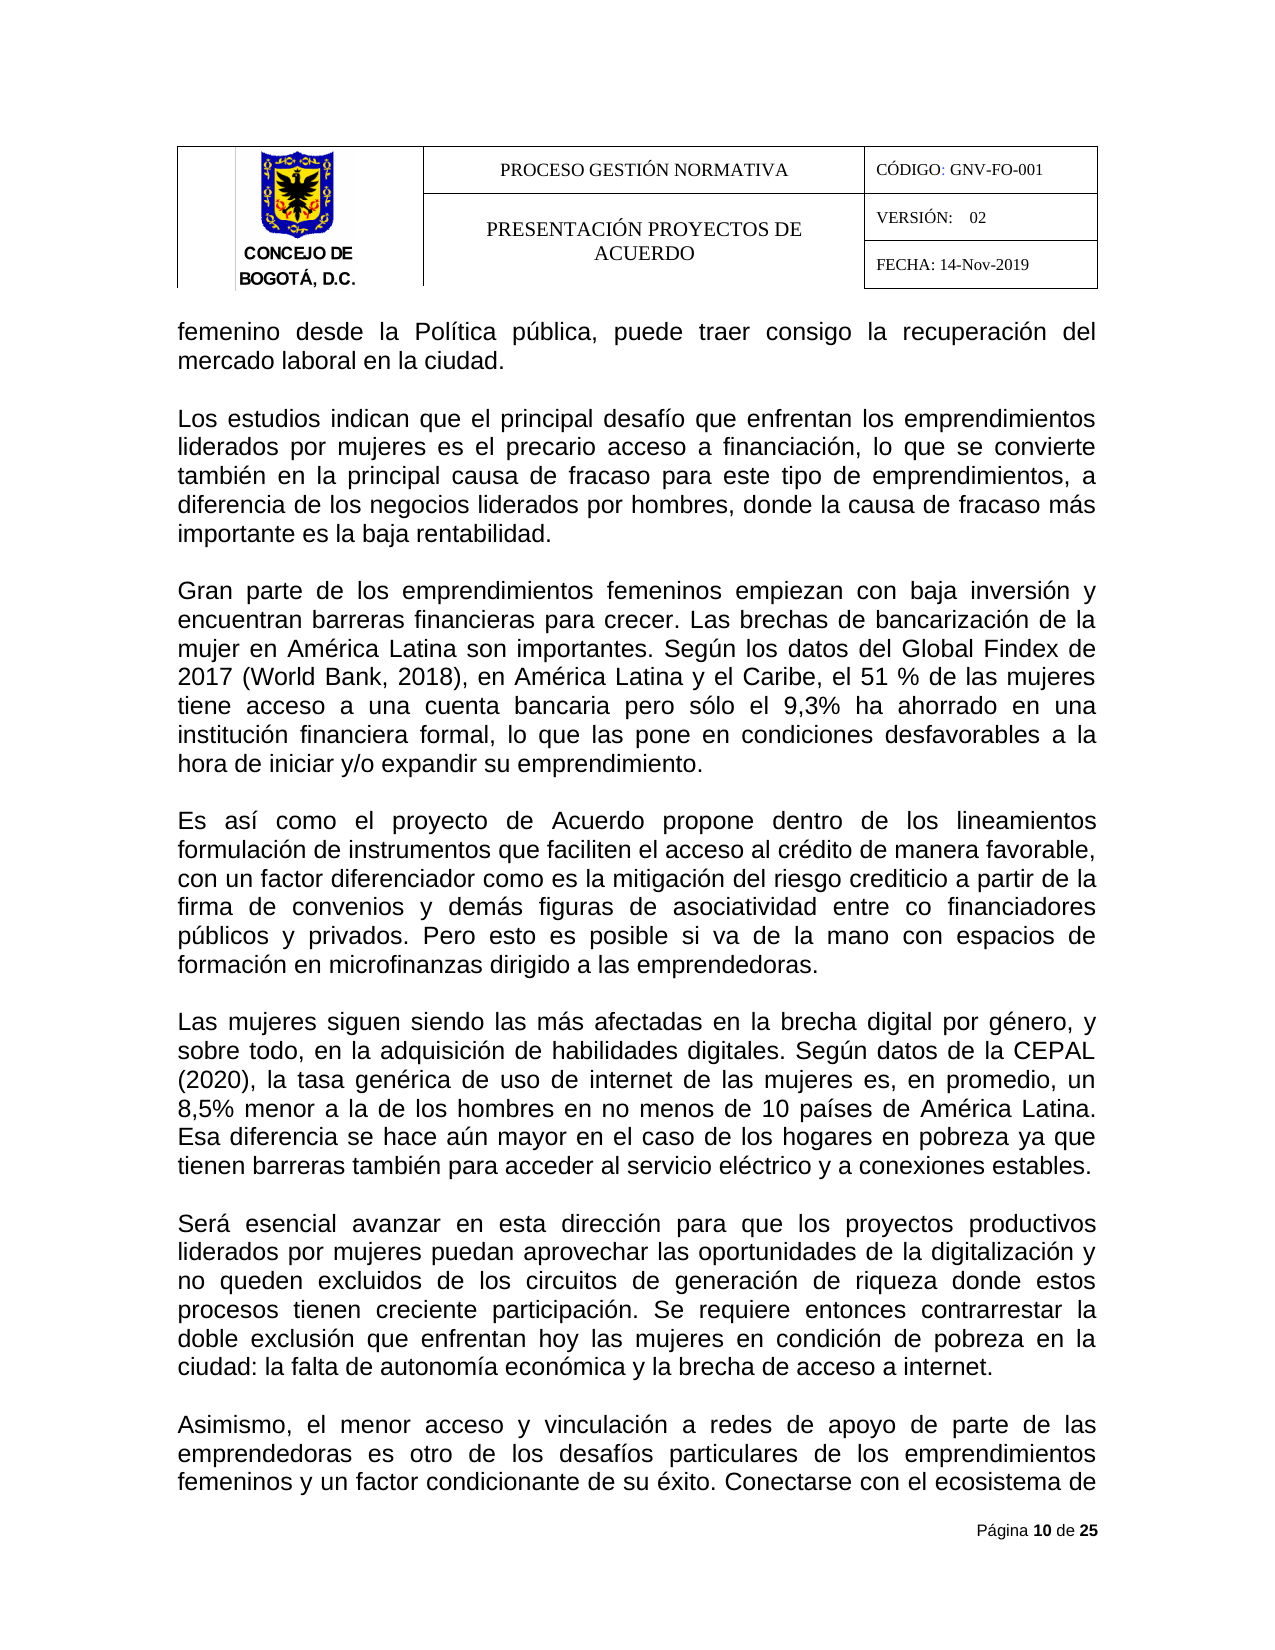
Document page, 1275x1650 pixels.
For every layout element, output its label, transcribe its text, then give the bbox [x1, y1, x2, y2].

text Gran parte de los emprendimientos femeninos empiezan con baja inversión y encuentran barreras financieras para crecer. Las brechas de bancarización de la mujer en América Latina son importantes. Según los datos del Global Findex de 2017 (World Bank, 2018), en América Latina y el Caribe, el 51 % de las mujeres tiene acceso a una cuenta bancaria pero sólo el 9,3% ha ahorrado en una institución financiera formal, lo que las pone en condiciones desfavorables a la hora de iniciar y/o expandir su emprendimiento. [177, 576, 1098, 777]
picture [234, 147, 359, 291]
text Es así como el proyecto de Acuerdo propone dentro de los lineamientos formulación de instrumentos que faciliten el acceso al crédito de manera favorable, con un factor diferenciador como es la mitigación del riesgo crediticio a partir de la firma de convenios y demás figuras de asociatividad entre co financiadores públicos y privados. Pero esto es posible si va de la mano con espacios de formación en microfinanzas dirigido a las emprendedoras. [177, 806, 1098, 978]
text Las mujeres siguen siendo las más afectadas en la brecha digital por género, y sobre todo, en la adquisición de habilidades digitales. Según datos de la CEPAL (2020), la tasa genérica de uso de internet de las mujeres es, en promedio, un 8,5% menor a la de los hombres en no menos de 10 países de América Latina. Esa diferencia se hace aún mayor en el caso de los hogares en pobreza ya que tienen barreras también para acceder al servicio eléctrico y a conexiones estables. [177, 1007, 1098, 1180]
text Será esencial avanzar en esta dirección para que los proyectos productivos liderados por mujeres puedan aprovechar las oportunidades de la digitalización y no queden excluidos de los circuitos de generación de riqueza donde estos procesos tienen creciente participación. Se requiere entonces contrarrestar la doble exclusión que enfrentan hoy las mujeres en condición de pobreza en la ciudad: la falta de autonomía económica y la brecha de acceso a internet. [177, 1208, 1098, 1381]
text Los estudios indican que el principal desafío que enfrentan los emprendimientos liderados por mujeres es el precario acceso a financiación, lo que se convierte también en la principal causa de fracaso para este tipo de emprendimientos, a diferencia de los negocios liderados por hombres, donde la causa de fracaso más importante es la baja rentabilidad. [177, 403, 1098, 547]
